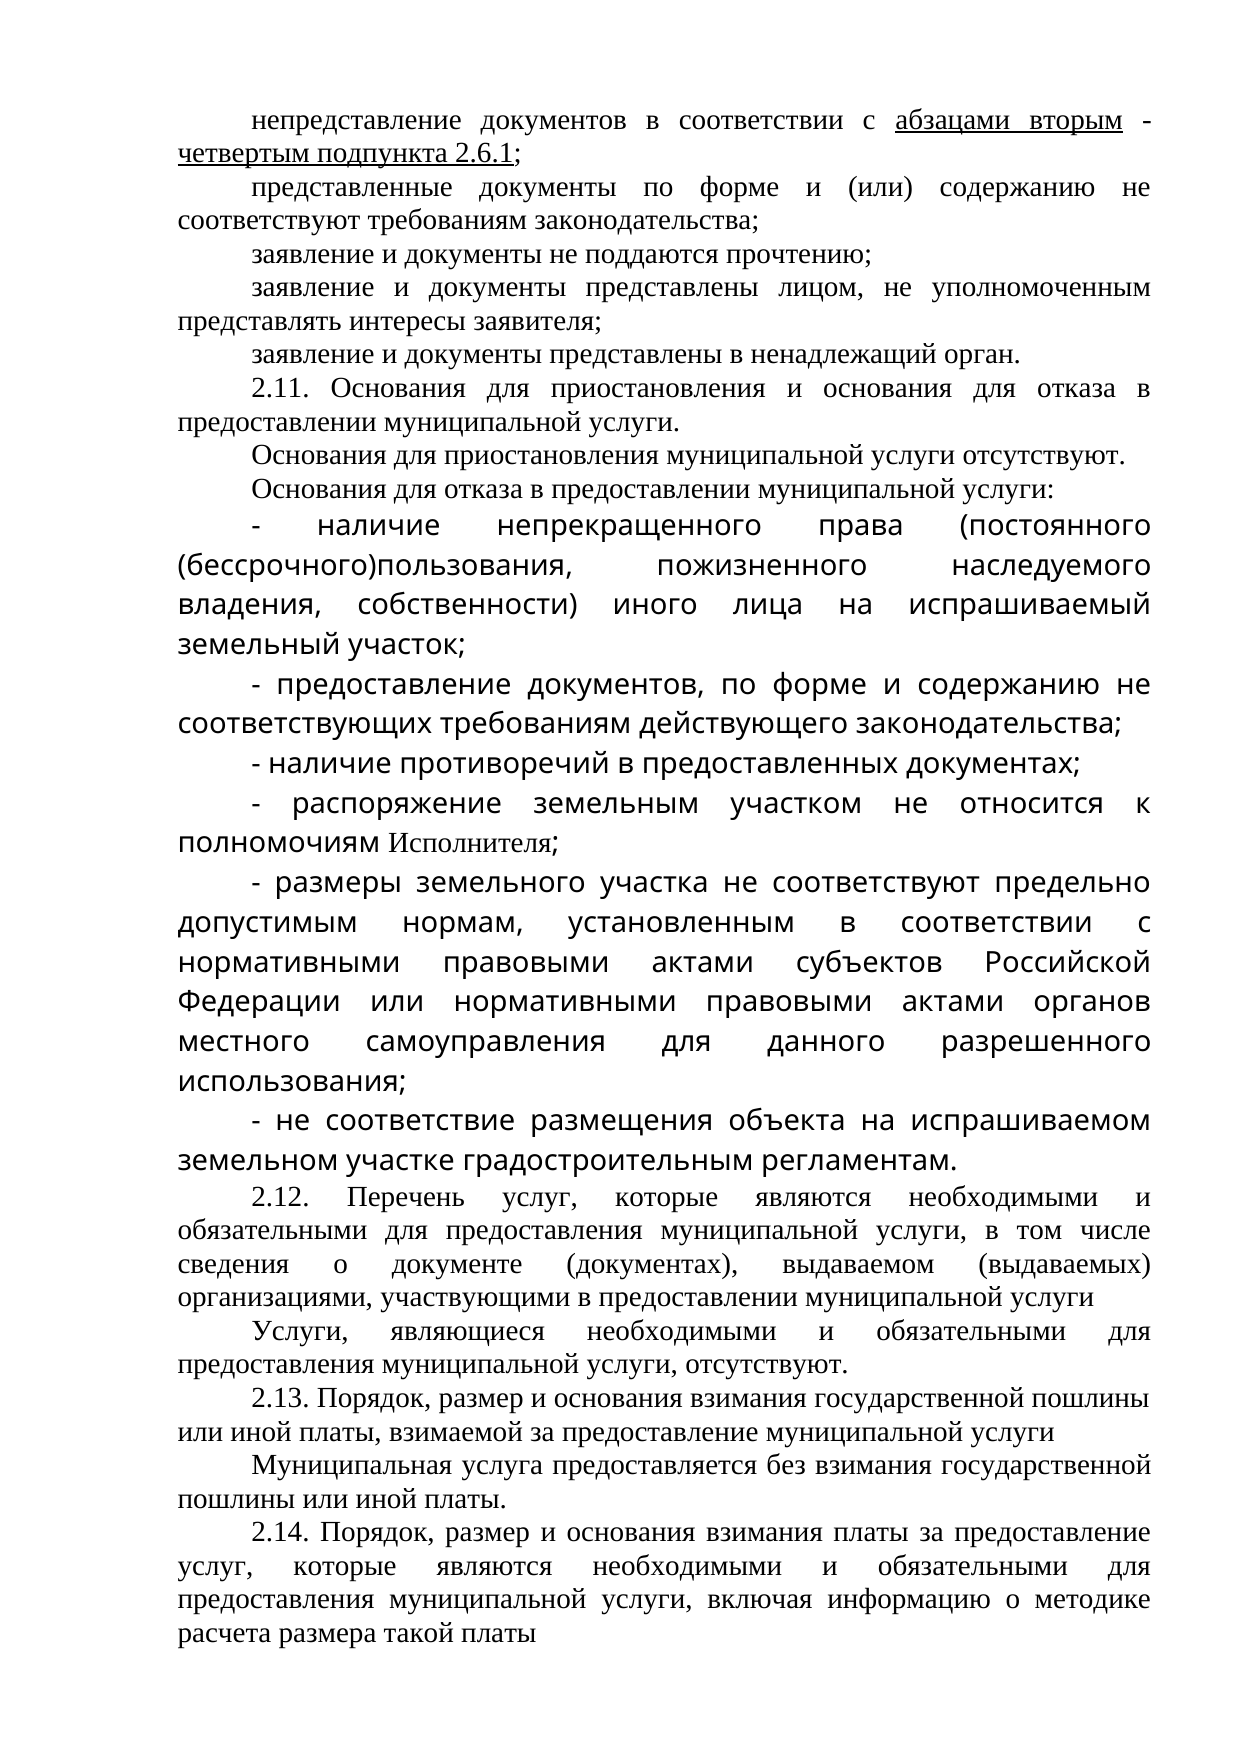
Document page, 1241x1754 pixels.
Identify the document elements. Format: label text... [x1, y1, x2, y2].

text - не соответствие размещения объекта на испрашиваемом земельном участке градостроительным регламентам. [177, 1099, 1152, 1179]
text заявление и документы не поддаются прочтению; [177, 236, 1152, 269]
text представленные документы по форме и (или) содержанию не соответствуют требованиям законодательства; [177, 169, 1152, 236]
text - размеры земельного участка не соответствуют предельно допустимым нормам, установленным в соответствии с нормативными правовыми актами субъектов Российской Федерации или нормативными правовыми актами органов местного самоуправления для данного разрешенного использования; [177, 861, 1152, 1099]
text - предоставление документов, по форме и содержанию не соответствующих требованиям действующего законодательства; [177, 663, 1152, 742]
text непредставление документов в соответствии с абзацами вторым - четвертым подпункта 2.6.1; [177, 102, 1152, 169]
text заявление и документы представлены в ненадлежащий орган. [177, 337, 1152, 370]
text Основания для приостановления муниципальной услуги отсутствуют. [177, 437, 1152, 471]
text 2.14. Порядок, размер и основания взимания платы за предоставление услуг, которые являются необходимыми и обязательными для предоставления муниципальной услуги, включая информацию о методике расчета размера такой платы [177, 1514, 1152, 1648]
text - наличие противоречий в предоставленных документах; [177, 742, 1152, 782]
text 2.11. Основания для приостановления и основания для отказа в предоставлении муниципальной услуги. [177, 370, 1152, 437]
text 2.13. Порядок, размер и основания взимания государственной пошлины [177, 1380, 1152, 1414]
text Муниципальная услуга предоставляется без взимания государственной пошлины или иной платы. [177, 1447, 1152, 1514]
text - распоряжение земельным участком не относится к полномочиям Исполнителя; [177, 782, 1152, 861]
text Услуги, являющиеся необходимыми и обязательными для предоставления муниципальной услуги, отсутствуют. [177, 1313, 1152, 1380]
text Основания для отказа в предоставлении муниципальной услуги: [177, 471, 1152, 504]
text - наличие непрекращенного права (постоянного (бессрочного)пользования, пожизненного наследуемого владения, собственности) иного лица на испрашиваемый земельный участок; [177, 504, 1152, 663]
text или иной платы, взимаемой за предоставление муниципальной услуги [177, 1414, 1152, 1447]
text 2.12. Перечень услуг, которые являются необходимыми и обязательными для предоставления муниципальной услуги, в том числе сведения о документе (документах), выдаваемом (выдаваемых) организациями, участвующими в предоставлении муниципальной услуги [177, 1179, 1152, 1313]
text заявление и документы представлены лицом, не уполномоченным представлять интересы заявителя; [177, 269, 1152, 337]
